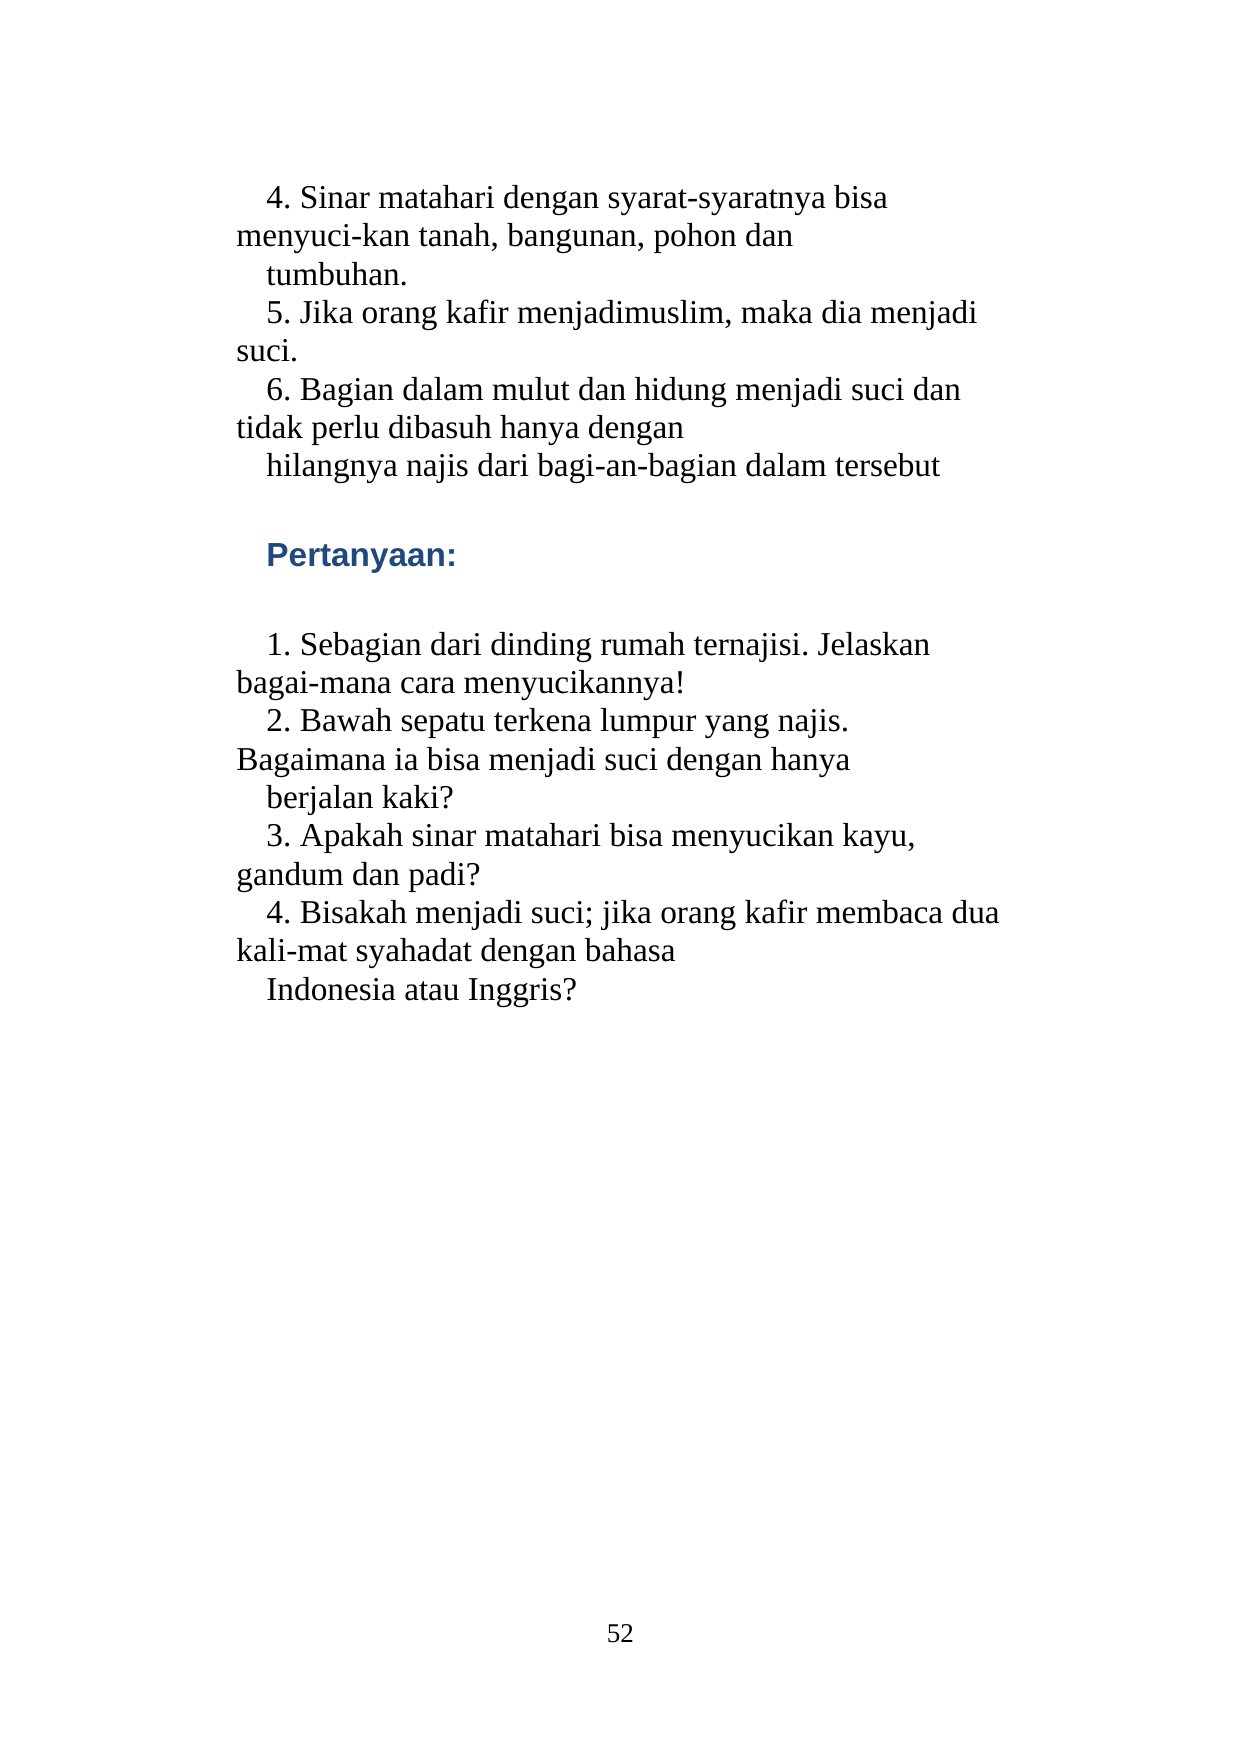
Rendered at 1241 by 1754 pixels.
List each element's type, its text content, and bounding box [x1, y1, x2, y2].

text 3. Apakah sinar matahari bisa menyucikan kayu, gandum dan padi? [236, 816, 1004, 892]
text 4. Bisakah menjadi suci; jika orang kafir membaca dua kali-mat syahadat dengan bahasa [236, 892, 1004, 969]
text tumbuhan. [236, 254, 1004, 292]
text 1. Sebagian dari dinding rumah ternajisi. Jelaskan bagai-mana cara menyucikannya! [236, 624, 1004, 701]
text 4. Sinar matahari dengan syarat-syaratnya bisa menyuci-kan tanah, bangunan, pohon dan [236, 177, 1004, 254]
text Indonesia atau Inggris? [236, 969, 1004, 1007]
text 2. Bawah sepatu terkena lumpur yang najis. Bagaimana ia bisa menjadi suci dengan hanya [236, 701, 1004, 777]
text 6. Bagian dalam mulut dan hidung menjadi suci dan tidak perlu dibasuh hanya dengan [236, 369, 1004, 446]
subtitle Pertanyaan: [236, 535, 1004, 573]
text hilangnya najis dari bagi-an-bagian dalam tersebut [236, 446, 1004, 484]
text berjalan kaki? [236, 777, 1004, 816]
text 5. Jika orang kafir menjadimuslim, maka dia menjadi suci. [236, 292, 1004, 369]
